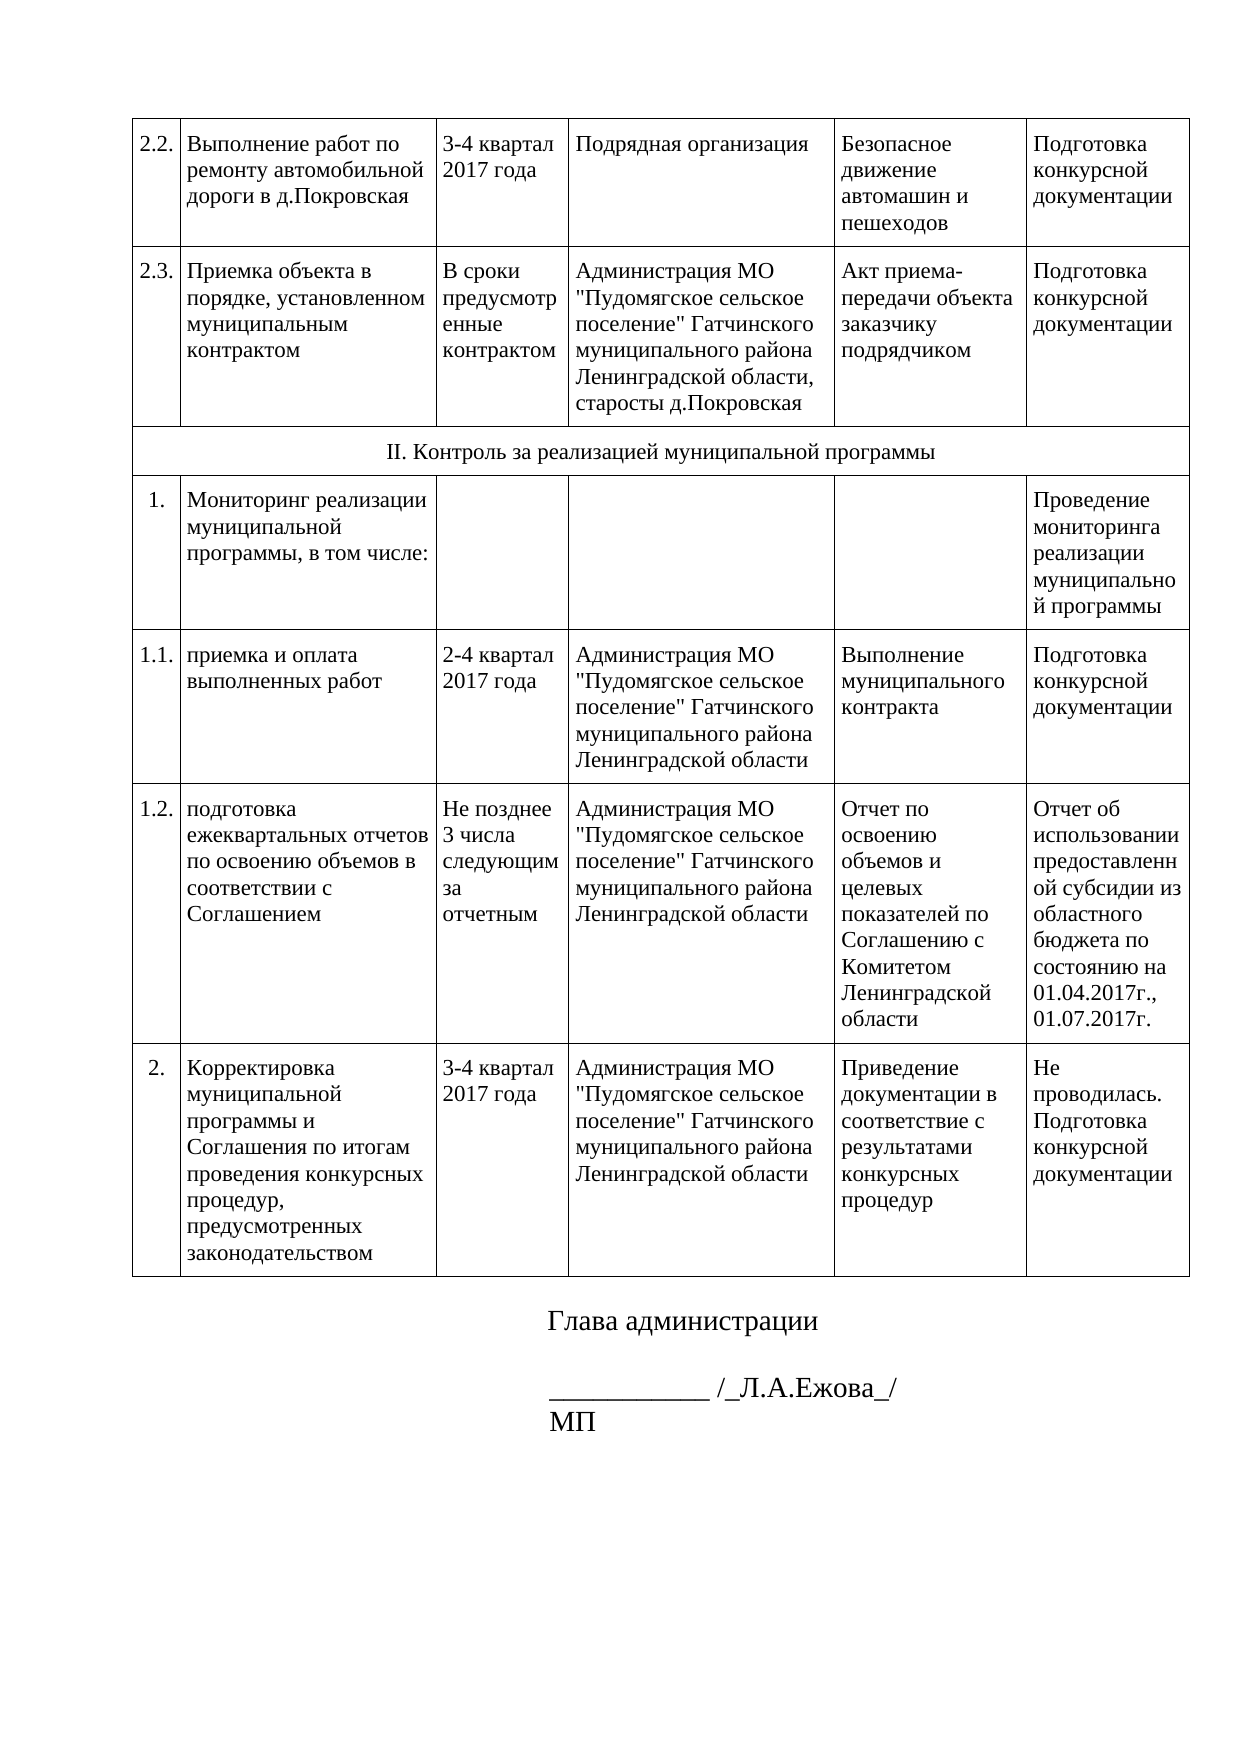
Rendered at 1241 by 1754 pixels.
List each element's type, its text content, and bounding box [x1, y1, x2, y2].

table_cell приемка и оплата выполненных работ [181, 630, 436, 783]
table_cell Подрядная организация [569, 119, 834, 246]
table_cell 2.3. [133, 247, 180, 426]
table_cell Выполнение муниципального контракта [835, 630, 1026, 783]
table_cell Корректировка муниципальной программы и Соглашения по итогам проведения конкурсных процедур, предусмотренных законодательством [181, 1044, 436, 1276]
table_cell Подготовка конкурсной документации [1027, 247, 1189, 426]
table_cell Отчет об использовании предоставленной субсидии из областного бюджета по состоянию на 01.04.2017г., 01.07.2017г. [1027, 784, 1189, 1042]
table_cell Приемка объекта в порядке, установленном муниципальным контрактом [181, 247, 436, 426]
text ___________ /_Л.А.Ежова_/ [177, 1370, 1152, 1404]
table_cell II. Контроль за реализацией муниципальной программы [133, 427, 1189, 475]
table_cell В сроки предусмотренные контрактом [437, 247, 568, 426]
table_cell 2. [133, 1044, 180, 1276]
table_cell 1.2. [133, 784, 180, 1042]
table_cell Мониторинг реализации муниципальной программы, в том числе: [181, 476, 436, 629]
table_cell Проведение мониторинга реализации муниципальной программы [1027, 476, 1189, 629]
table_cell Администрация МО "Пудомягское сельское поселение" Гатчинского муниципального района Ленинградской области, старосты д.Покровская [569, 247, 834, 426]
table_cell подготовка ежеквартальных отчетов по освоению объемов в соответствии с Соглашением [181, 784, 436, 1042]
table_cell 1.1. [133, 630, 180, 783]
table_cell Не проводилась. Подготовка конкурсной документации [1027, 1044, 1189, 1276]
table_cell Не позднее 3 числа следующим за отчетным [437, 784, 568, 1042]
table_cell Администрация МО "Пудомягское сельское поселение" Гатчинского муниципального района Ленинградской области [569, 1044, 834, 1276]
table_cell Администрация МО "Пудомягское сельское поселение" Гатчинского муниципального района Ленинградской области [569, 630, 834, 783]
table_cell 2-4 квартал 2017 года [437, 630, 568, 783]
table_cell [437, 476, 568, 629]
text МП [177, 1404, 1152, 1437]
table_cell Выполнение работ по ремонту автомобильной дороги в д.Покровская [181, 119, 436, 246]
table_cell 3-4 квартал 2017 года [437, 1044, 568, 1276]
table_cell 1. [133, 476, 180, 629]
table_cell Подготовка конкурсной документации [1027, 630, 1189, 783]
table_cell Безопасное движение автомашин и пешеходов [835, 119, 1026, 246]
text Глава администрации [177, 1303, 1152, 1337]
table_cell Отчет по освоению объемов и целевых показателей по Соглашению с Комитетом Ленинградской области [835, 784, 1026, 1042]
table_cell 2.2. [133, 119, 180, 246]
table_cell Приведение документации в соответствие с результатами конкурсных процедур [835, 1044, 1026, 1276]
table_cell Акт приема-передачи объекта заказчику подрядчиком [835, 247, 1026, 426]
table_cell 3-4 квартал 2017 года [437, 119, 568, 246]
table_cell [569, 476, 834, 629]
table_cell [1027, 119, 1189, 246]
table_cell [835, 476, 1026, 629]
table_cell Администрация МО "Пудомягское сельское поселение" Гатчинского муниципального района Ленинградской области [569, 784, 834, 1042]
